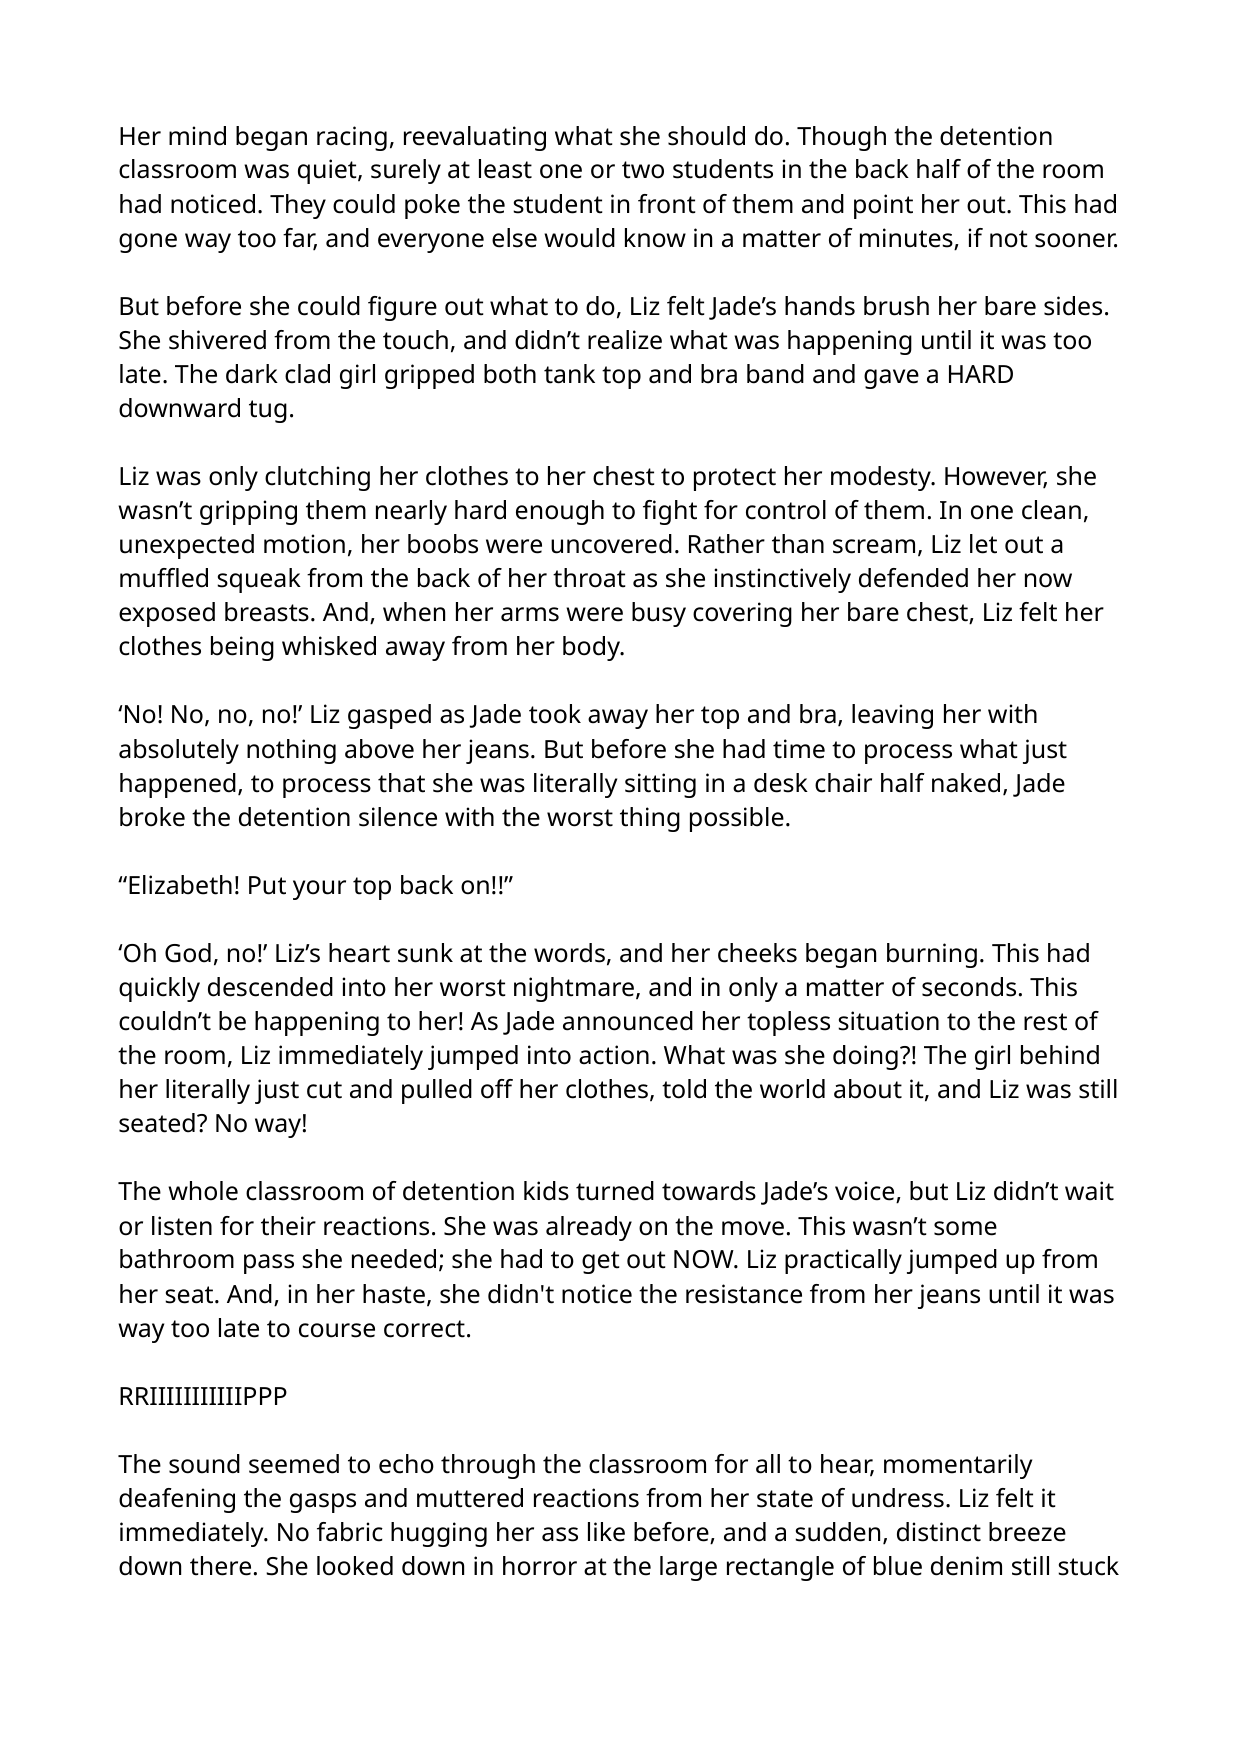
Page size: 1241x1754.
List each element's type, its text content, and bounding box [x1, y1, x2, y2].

text The whole classroom of detention kids turned towards Jade’s voice, but Liz didn’t wait or listen for their reactions. She was already on the move. This wasn’t some bathroom pass she needed; she had to get out NOW. Liz practically jumped up from her seat. And, in her haste, she didn't notice the resistance from her jeans until it was way too late to course correct. [118, 1174, 1122, 1344]
text ‘No! No, no, no!’ Liz gasped as Jade took away her top and bra, leaving her with absolutely nothing above her jeans. But before she had time to process what just happened, to process that she was literally sitting in a desk chair half naked, Jade broke the detention silence with the worst thing possible. [118, 697, 1122, 833]
text ‘Oh God, no!’ Liz’s heart sunk at the words, and her cheeks began burning. This had quickly descended into her worst nightmare, and in only a matter of seconds. This couldn’t be happening to her! As Jade announced her topless situation to the rest of the room, Liz immediately jumped into action. What was she doing?! The girl behind her literally just cut and pulled off her clothes, told the world about it, and Liz was still seated? No way! [118, 936, 1122, 1140]
text Her mind began racing, reevaluating what she should do. Though the detention classroom was quiet, surely at least one or two students in the back half of the room had noticed. They could poke the student in front of them and point her out. This had gone way too far, and everyone else would know in a matter of minutes, if not sooner. [118, 118, 1122, 254]
text “Elizabeth! Put your top back on!!” [118, 867, 1122, 902]
text RRIIIIIIIIIIIPPP [118, 1378, 1122, 1412]
text But before she could figure out what to do, Liz felt Jade’s hands brush her bare sides. She shivered from the touch, and didn’t realize what was happening until it was too late. The dark clad girl gripped both tank top and bra band and gave a HARD downward tug. [118, 288, 1122, 425]
text Liz was only clutching her clothes to her chest to protect her modesty. However, she wasn’t gripping them nearly hard enough to fight for control of them. In one clean, unexpected motion, her boobs were uncovered. Rather than scream, Liz let out a muffled squeak from the back of her throat as she instinctively defended her now exposed breasts. And, when her arms were busy covering her bare chest, Liz felt her clothes being whisked away from her body. [118, 459, 1122, 663]
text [118, 1447, 1122, 1583]
